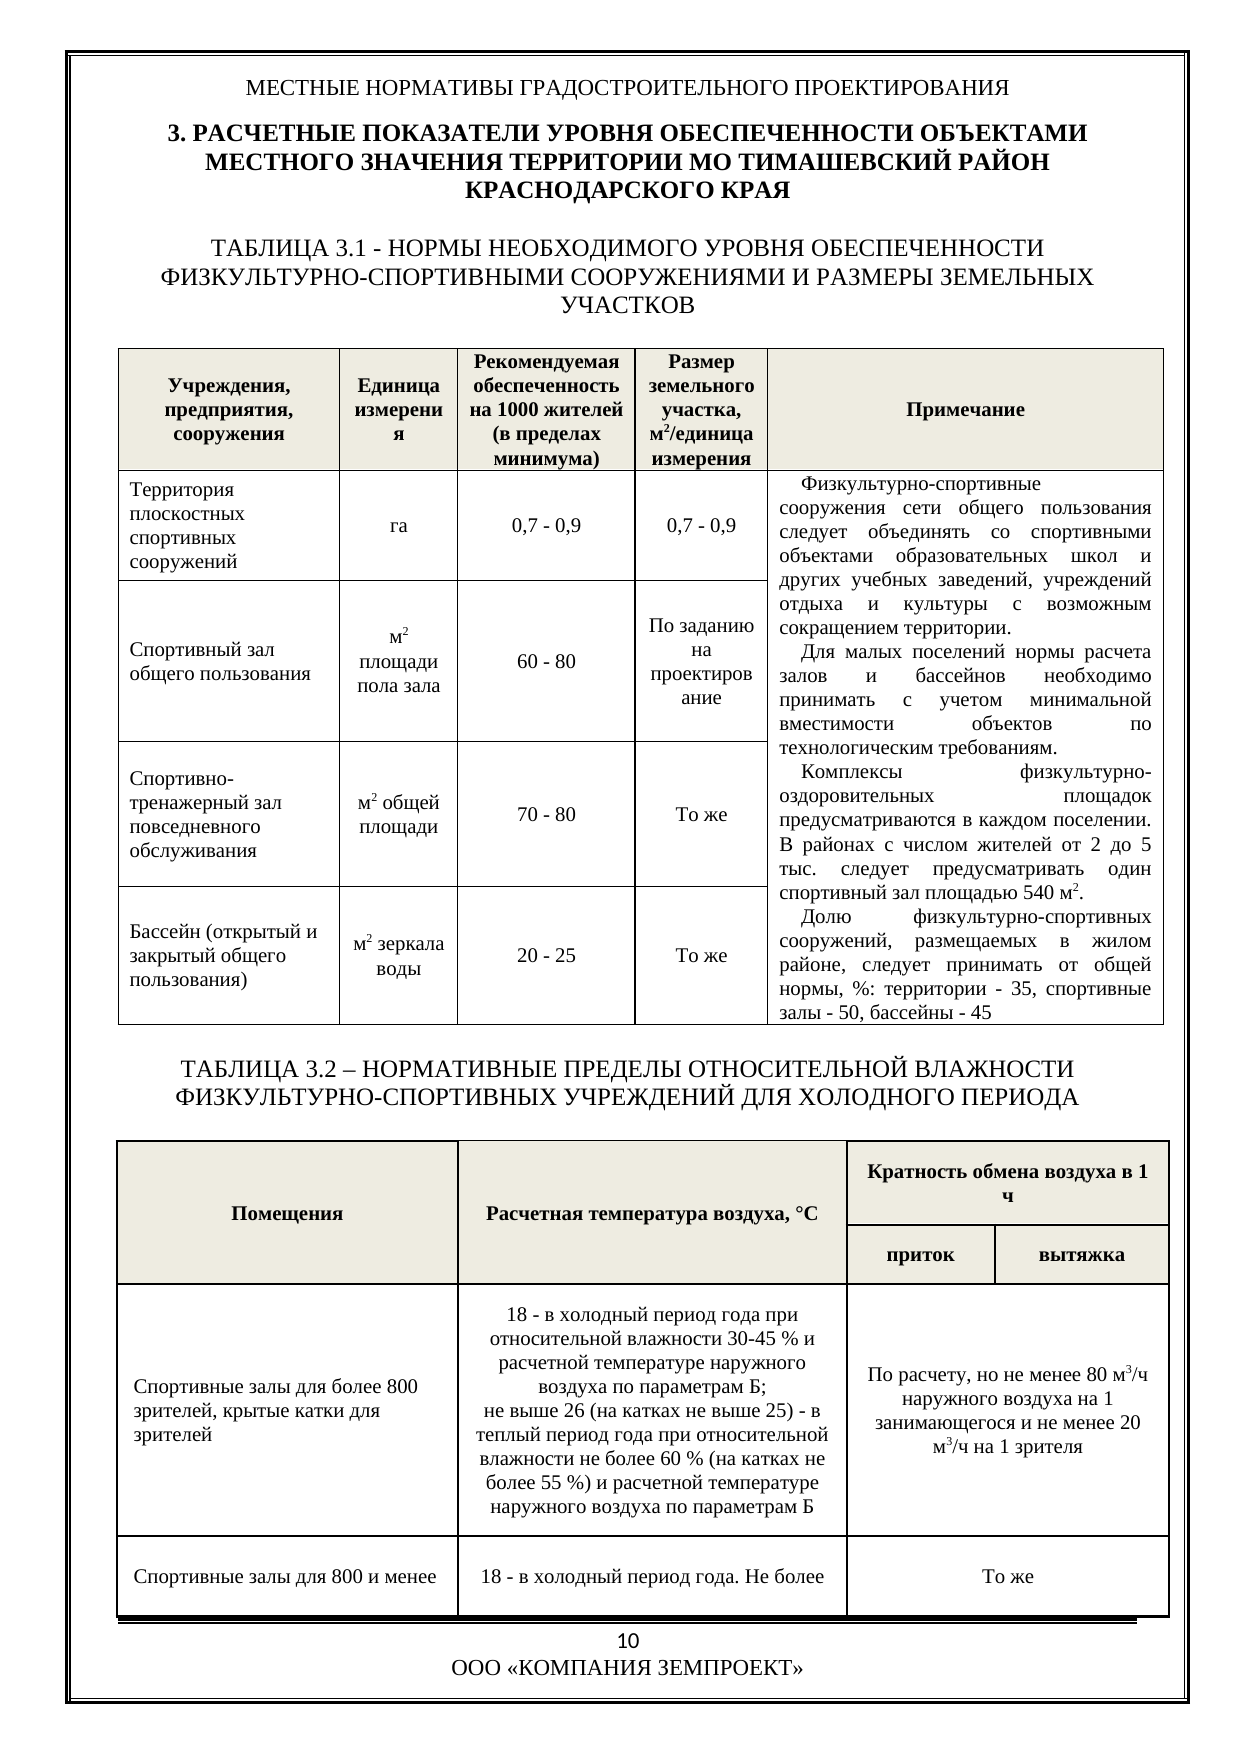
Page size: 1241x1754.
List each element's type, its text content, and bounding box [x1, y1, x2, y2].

table_cell м2 зеркала воды [340, 887, 457, 1024]
table_cell То же [636, 742, 767, 886]
table_cell Спортивно-тренажерный зал повседневного обслуживания [119, 742, 339, 886]
table_cell приток [848, 1226, 994, 1283]
table_header Кратность обмена воздуха в 1 ч [848, 1142, 1168, 1223]
table_cell 18 - в холодный период года при относительной влажности 30-45 % и расчетной температуре наружного воздуха по параметрам Б; не выше 26 (на катках не выше 25) - в теплый период года при относительной влажности не более 60 % (на катках не более 55 %) и расчетной температуре наружного воздуха по параметрам Б [459, 1285, 846, 1535]
table_header Помещения [118, 1142, 457, 1283]
table_cell По расчету, но не менее 80 м3/ч наружного воздуха на 1 занимающегося и не менее 20 м3/ч на 1 зрителя [848, 1285, 1168, 1535]
table_cell То же [848, 1537, 1168, 1615]
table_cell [118, 1537, 457, 1615]
text Таблица 3.1 - НОРМЫ НЕОБХОДИМОГО УРОВНЯ ОБЕСПЕЧЕННОСТИ ФИЗКУЛЬТУРНО-СПОРТИВНЫМИ СООРУЖЕНИЯМИ И РАЗМЕРЫ ЗЕМЕЛЬНЫХ УЧАСТКОВ [118, 233, 1137, 319]
table_cell Территория плоскостных спортивных сооружений [119, 471, 339, 580]
text Таблица 3.2 – НОРМАТИВНЫЕ ПРЕДЕЛЫ ОТНОСИТЕЛЬНОЙ ВЛАЖНОСТИ ФИЗКУЛЬТУРНО-СПОРТИВНЫХ УЧРЕЖДЕНИЙ ДЛЯ ХОЛОДНОГО ПЕРИОДА [118, 1054, 1137, 1111]
table_header Размер земельного участка, м2/единица измерения [636, 349, 767, 469]
table_cell Спортивный зал общего пользования [119, 581, 339, 741]
table_cell По заданию на проектирование [636, 581, 767, 741]
table_cell м2 общей площади [340, 742, 457, 886]
text Краснодарского края [118, 176, 1137, 204]
text 3. Расчетные показатели уровня обеспеченности объектами [118, 118, 1137, 147]
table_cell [459, 1537, 846, 1615]
table_cell 70 - 80 [458, 742, 634, 886]
table_cell 60 - 80 [458, 581, 634, 741]
table_cell Спортивные залы для более 800 зрителей, крытые катки для зрителей [118, 1285, 457, 1535]
text местного значения территории МО Тимашевский район [118, 147, 1137, 176]
table_cell вытяжка [996, 1226, 1168, 1283]
table_header Рекомендуемая обеспеченность на 1000 жителей (в пределах минимума) [458, 349, 634, 469]
table_cell 20 - 25 [458, 887, 634, 1024]
table_header Единица измерения [340, 349, 457, 469]
table_cell м2 площади пола зала [340, 581, 457, 741]
table_header Примечание [768, 349, 1163, 469]
table_cell га [340, 471, 457, 580]
table_cell 0,7 - 0,9 [458, 471, 634, 580]
table_cell То же [636, 887, 767, 1024]
table_header Учреждения, предприятия, сооружения [119, 349, 339, 469]
table_cell Бассейн (открытый и закрытый общего пользования) [119, 887, 339, 1024]
table_header Расчетная температура воздуха, °С [459, 1141, 846, 1283]
table_cell Физкультурно-спортивные сооружения сети общего пользования следует объединять со спортивными объектами образовательных школ и других учебных заведений, учреждений отдыха и культуры с возможным сокращением территории. Для малых поселений нормы расчета залов и бассейнов необходимо принимать с учетом минимальной вместимости объектов по технологическим требованиям. Комплексы физкультурно-оздоровительных площадок предусматриваются в каждом поселении. В районах с числом жителей от 2 до 5 тыс. следует предусматривать один спортивный зал площадью . Долю физкультурно-спортивных сооружений, размещаемых в жилом районе, следует принимать от общей нормы, %: территории - 35, спортивные залы - 50, бассейны - 45 [768, 471, 1163, 1024]
table_cell 0,7 - 0,9 [636, 471, 767, 580]
